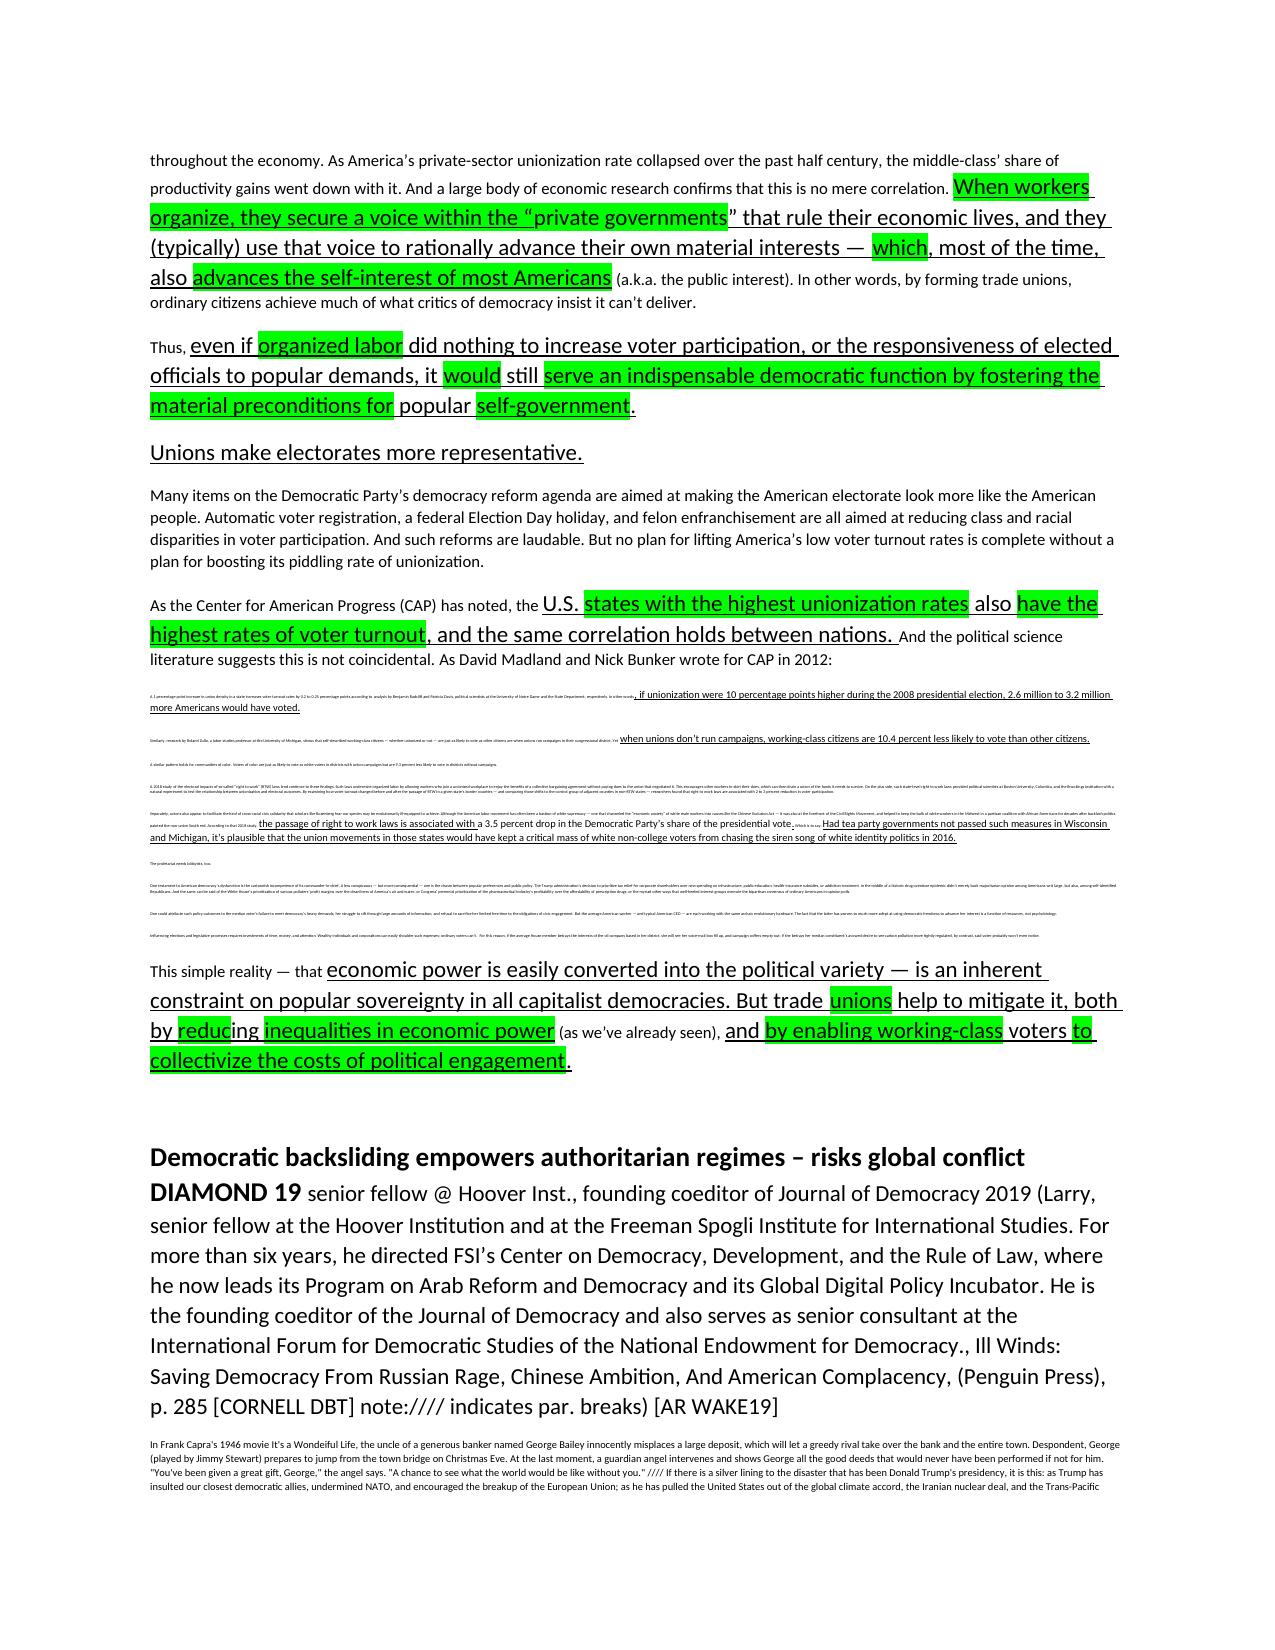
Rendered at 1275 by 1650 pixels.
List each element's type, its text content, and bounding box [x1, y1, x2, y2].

text Thus, even if organized labor did nothing to increase voter participation, or the responsiveness of elected officials to popular demands, it would still serve an indispensable democratic function by fostering the material preconditions for popular self-government. [150, 331, 1125, 420]
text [150, 150, 1125, 313]
text This simple reality — that economic power is easily converted into the political variety — is an inherent constraint on popular sovereignty in all capitalist democracies. But trade unions help to mitigate it, both by reducing inequalities in economic power (as we’ve already seen), and by enabling working-class voters to collectivize the costs of political engagement. [150, 956, 1125, 1074]
text DIAMOND 19 senior fellow @ Hoover Inst., founding coeditor of Journal of Democracy 2019 (Larry, senior fellow at the Hoover Institution and at the Freeman Spogli Institute for International Studies. For more than six years, he directed FSI’s Center on Democracy, Development, and the Rule of Law, where he now leads its Program on Arab Reform and Democracy and its Global Digital Policy Incubator. He is the founding coeditor of the Journal of Democracy and also serves as senior consultant at the International Forum for Democratic Studies of the National Endowment for Democracy., Ill Winds: Saving Democracy From Russian Rage, Chinese Ambition, And American Complacency, (Penguin Press), p. 285 [CORNELL DBT] note://// indicates par. breaks) [AR WAKE19] [150, 1176, 1125, 1420]
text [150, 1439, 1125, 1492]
subtitle Democratic backsliding empowers authoritarian regimes – risks global conflict [150, 1140, 1125, 1173]
text Unions make electorates more representative. [150, 438, 1125, 467]
text Many items on the Democratic Party’s democracy reform agenda are aimed at making the American electorate look more like the American people. Automatic voter registration, a federal Election Day holiday, and felon enfranchisement are all aimed at reducing class and racial disparities in voter participation. And such reforms are laudable. But no plan for lifting America’s low voter turnout rates is complete without a plan for boosting its piddling rate of unionization. [150, 485, 1125, 571]
text As the Center for American Progress (CAP) has noted, the U.S. states with the highest unionization rates also have the highest rates of voter turnout, and the same correlation holds between nations. And the political science literature suggests this is not coincidental. As David Madland and Nick Bunker wrote for CAP in 2012: [150, 589, 1125, 670]
